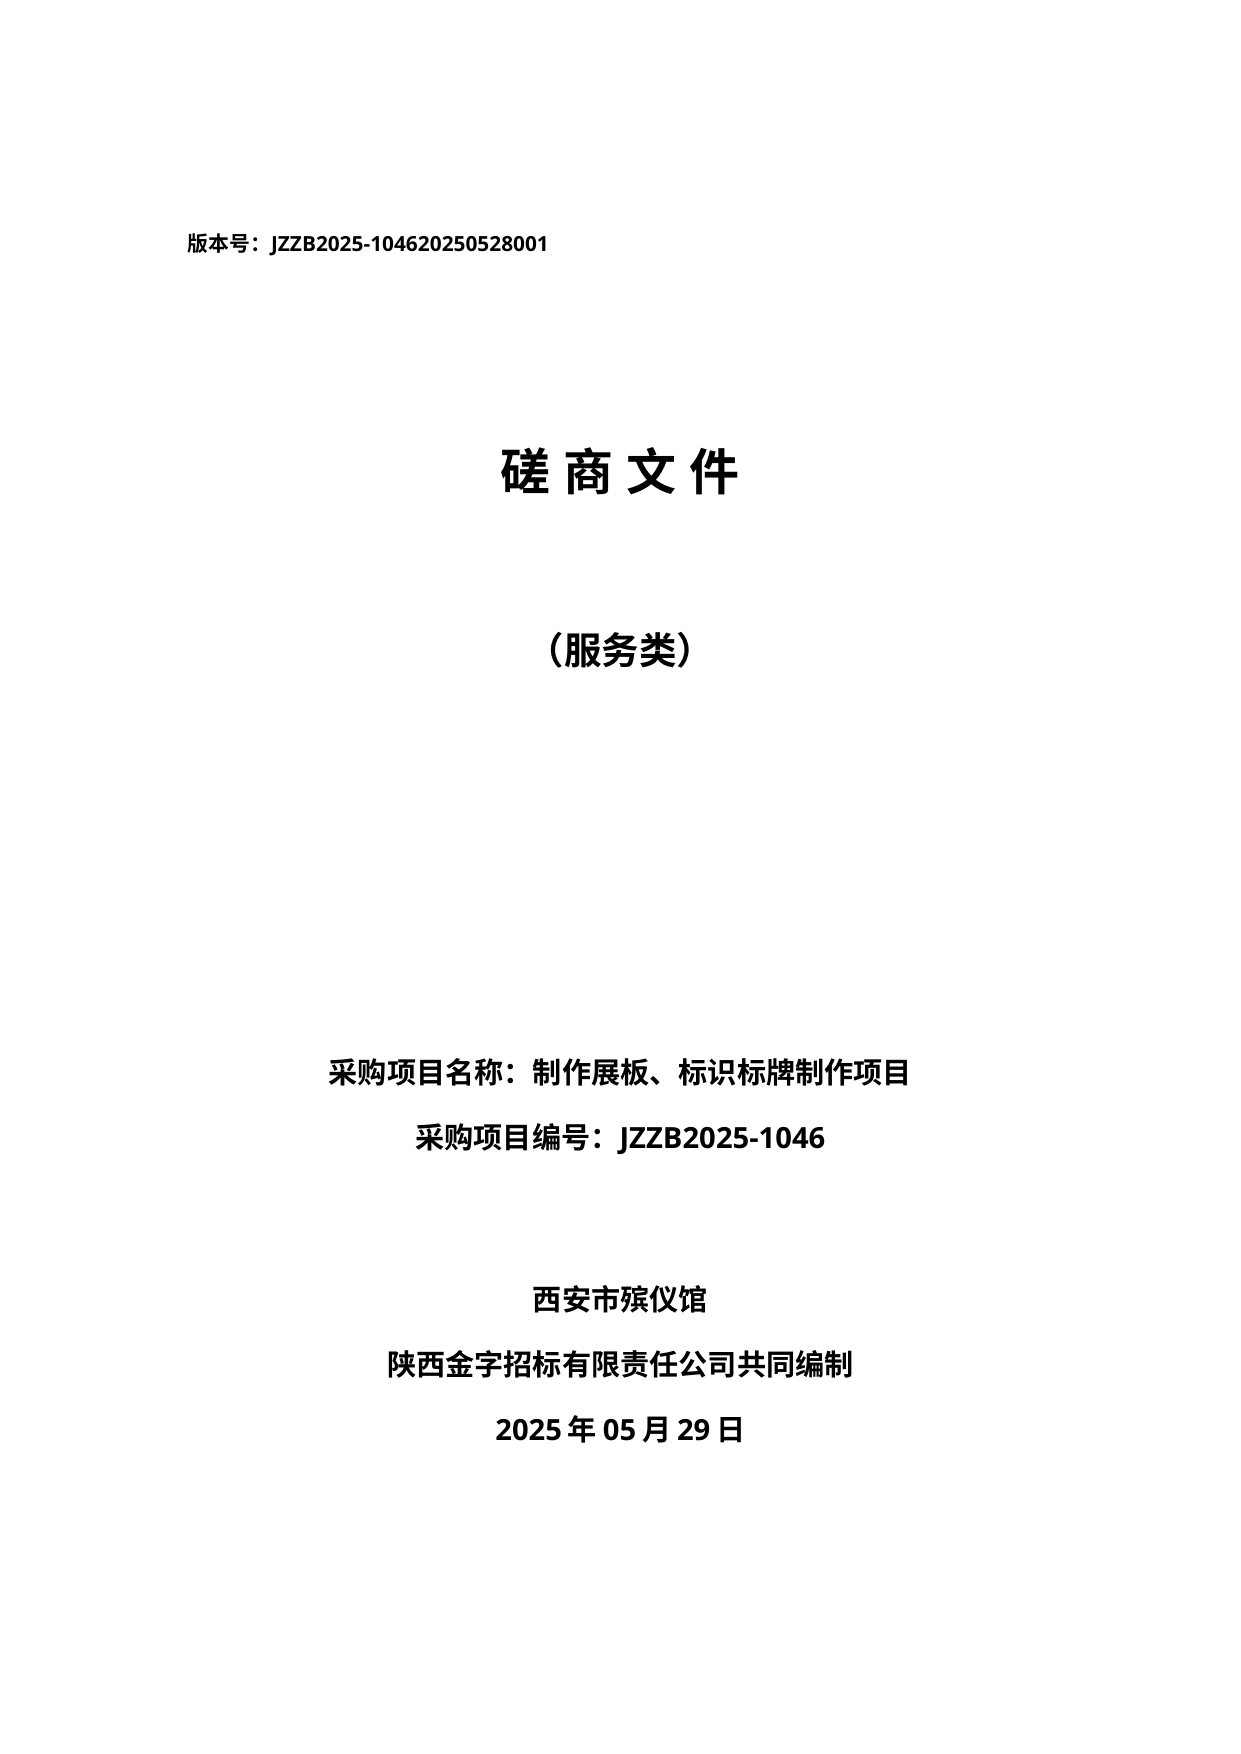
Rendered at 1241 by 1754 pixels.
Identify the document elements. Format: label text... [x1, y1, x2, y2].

text 磋 商 文 件 [187, 422, 1053, 617]
text 西安市殡仪馆 [187, 1267, 1053, 1332]
text 采购项目名称：制作展板、标识标牌制作项目 [187, 1039, 1053, 1104]
text 2025年05月29日 [187, 1397, 1053, 1462]
text 采购项目编号：JZZB2025-1046 [187, 1104, 1053, 1267]
text （服务类） [187, 617, 1053, 1039]
text 陕西金字招标有限责任公司共同编制 [187, 1332, 1053, 1397]
text 版本号：JZZB2025-104620250528001 [187, 227, 1053, 422]
